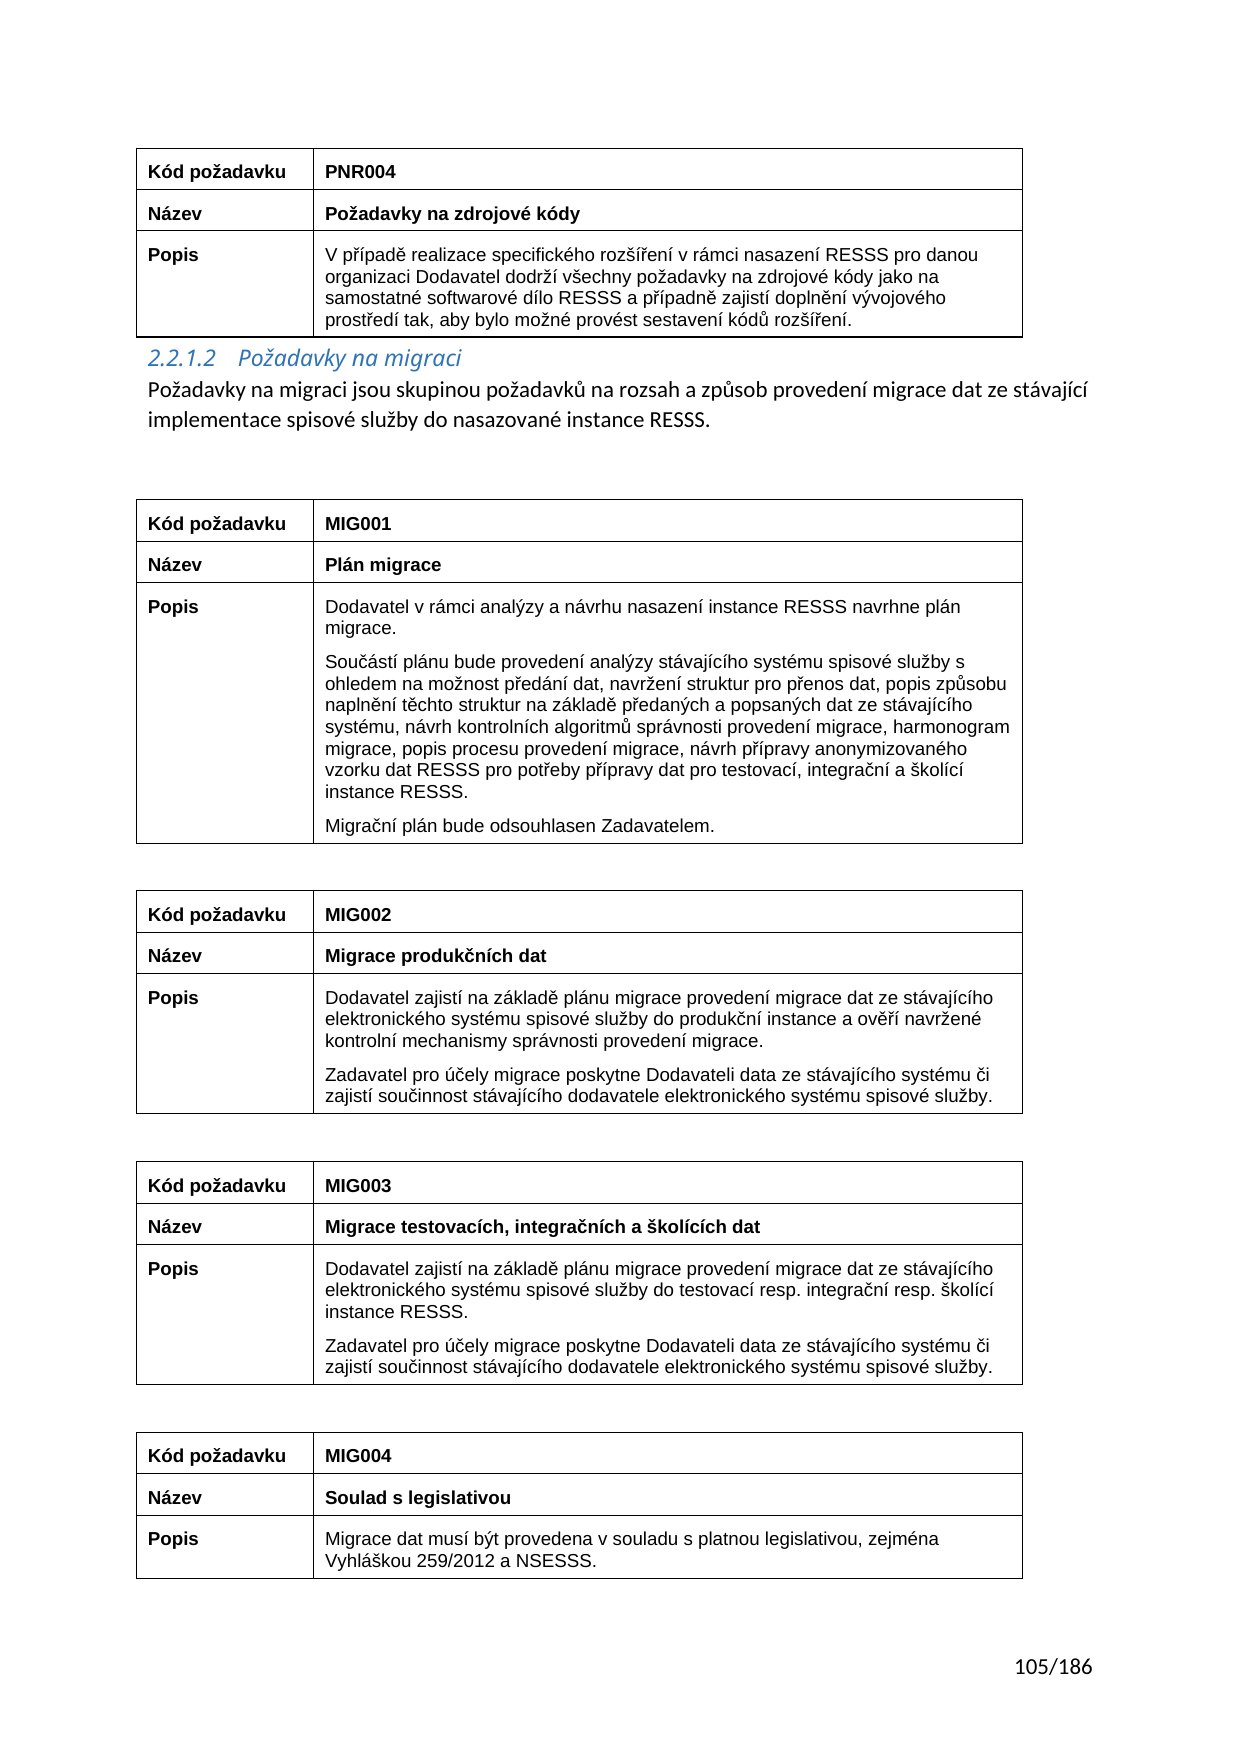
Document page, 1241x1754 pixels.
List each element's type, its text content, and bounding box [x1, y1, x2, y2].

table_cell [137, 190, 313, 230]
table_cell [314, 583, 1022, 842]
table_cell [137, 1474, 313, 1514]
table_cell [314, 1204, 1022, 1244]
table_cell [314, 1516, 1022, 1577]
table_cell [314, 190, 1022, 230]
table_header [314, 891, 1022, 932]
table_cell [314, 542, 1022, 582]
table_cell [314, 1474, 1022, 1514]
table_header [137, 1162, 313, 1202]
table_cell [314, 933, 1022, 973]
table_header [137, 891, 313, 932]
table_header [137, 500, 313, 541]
subtitle Požadavky na migraci [148, 342, 1093, 373]
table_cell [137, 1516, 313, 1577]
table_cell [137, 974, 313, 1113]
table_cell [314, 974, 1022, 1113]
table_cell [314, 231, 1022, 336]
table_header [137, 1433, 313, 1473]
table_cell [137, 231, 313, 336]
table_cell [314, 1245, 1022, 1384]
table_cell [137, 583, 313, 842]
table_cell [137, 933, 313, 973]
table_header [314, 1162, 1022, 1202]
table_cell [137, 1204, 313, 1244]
text Požadavky na migraci jsou skupinou požadavků na rozsah a způsob provedení migrace dat ze stávající implementace spisové služby do nasazované instance RESSS. [148, 375, 1093, 433]
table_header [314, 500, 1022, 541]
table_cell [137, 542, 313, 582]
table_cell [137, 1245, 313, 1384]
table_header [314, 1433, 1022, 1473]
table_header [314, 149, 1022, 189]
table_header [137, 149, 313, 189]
